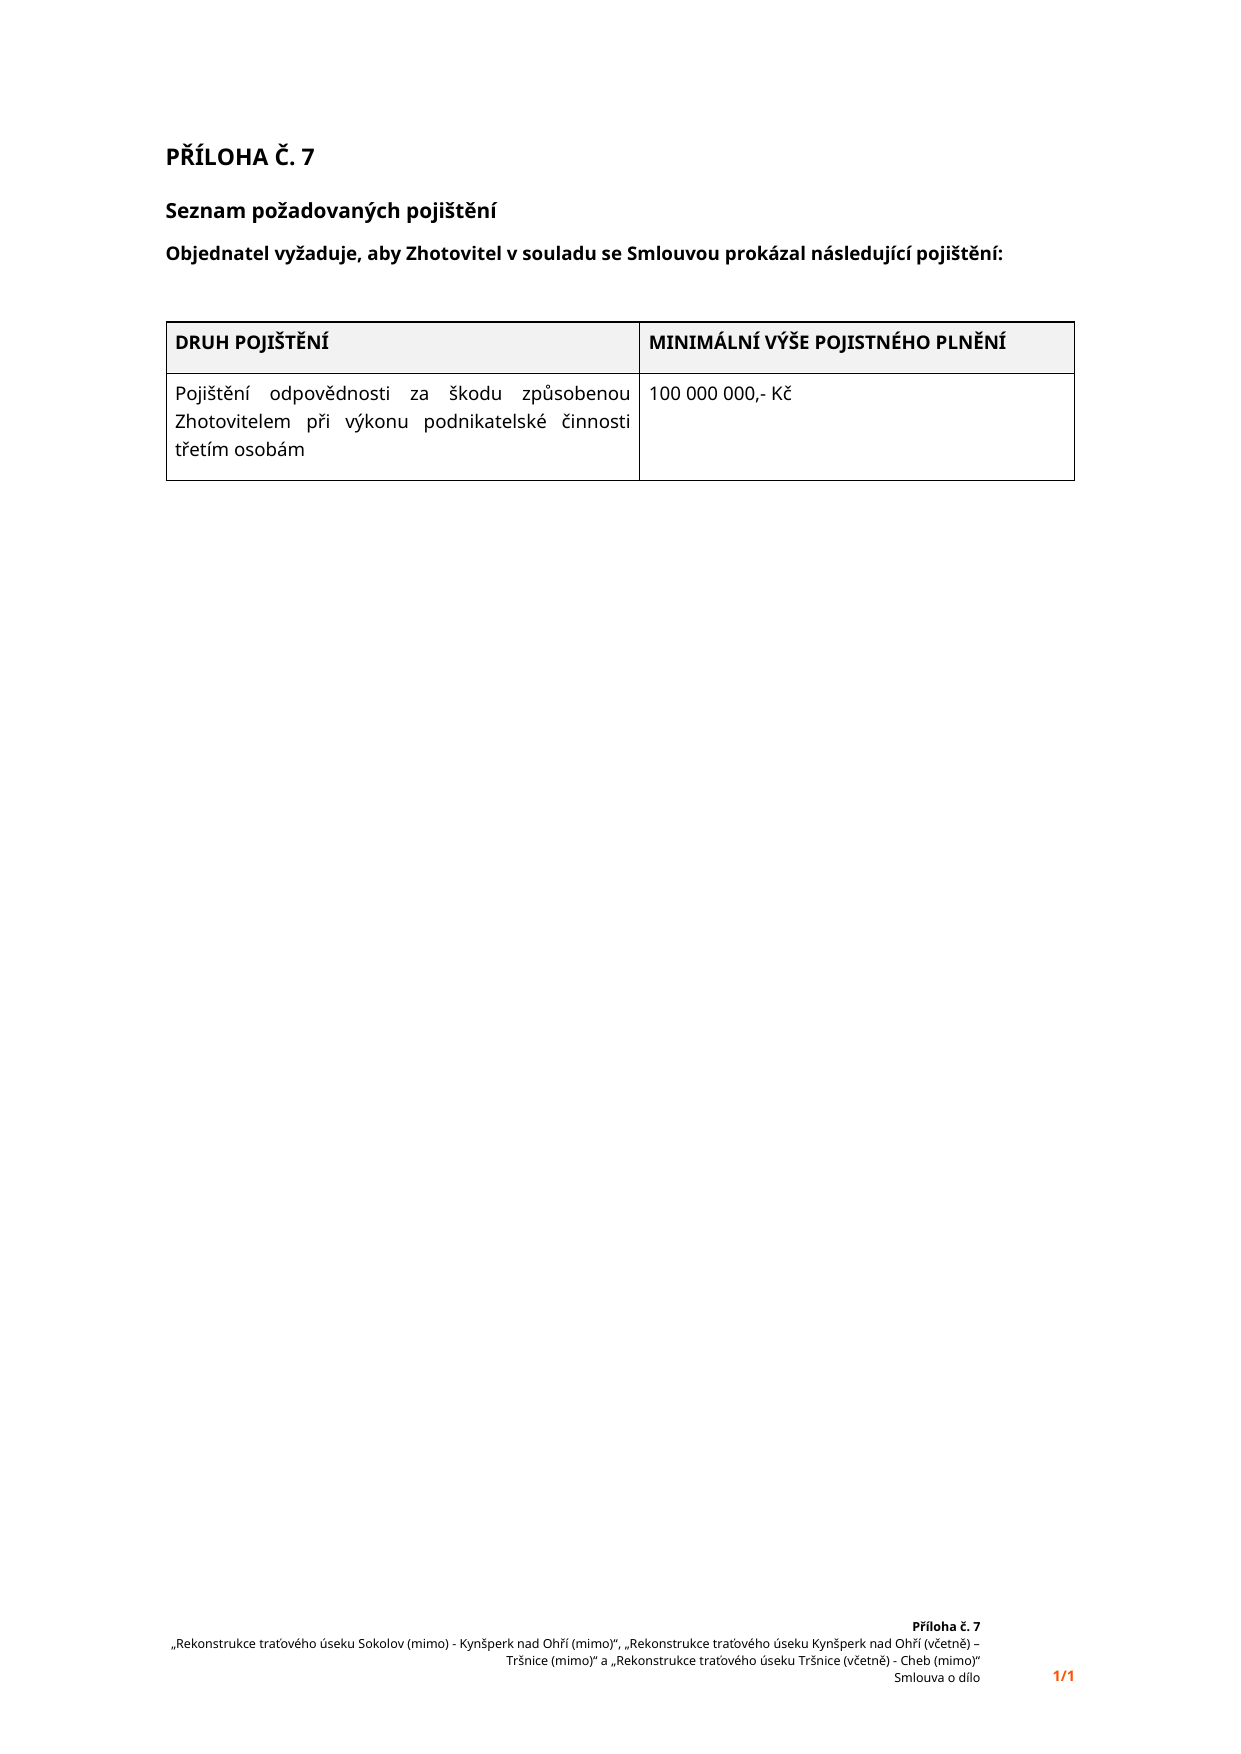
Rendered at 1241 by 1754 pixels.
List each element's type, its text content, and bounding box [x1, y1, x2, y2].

table_header MINIMÁLNÍ VÝŠE POJISTNÉHO PLNĚNÍ [640, 323, 1074, 372]
text Seznam požadovaných pojištění [165, 197, 1075, 225]
text Objednatel vyžaduje, aby Zhotovitel v souladu se Smlouvou prokázal následující pojištění: [165, 240, 1075, 266]
table_cell 100 000 000,- Kč [640, 374, 1074, 480]
table_header DRUH POJIŠTĚNÍ [167, 323, 639, 372]
text Příloha č. 7 [165, 141, 1075, 173]
table_cell Pojištění odpovědnosti za škodu způsobenou Zhotovitelem při výkonu podnikatelské činnosti třetím osobám [167, 374, 639, 480]
